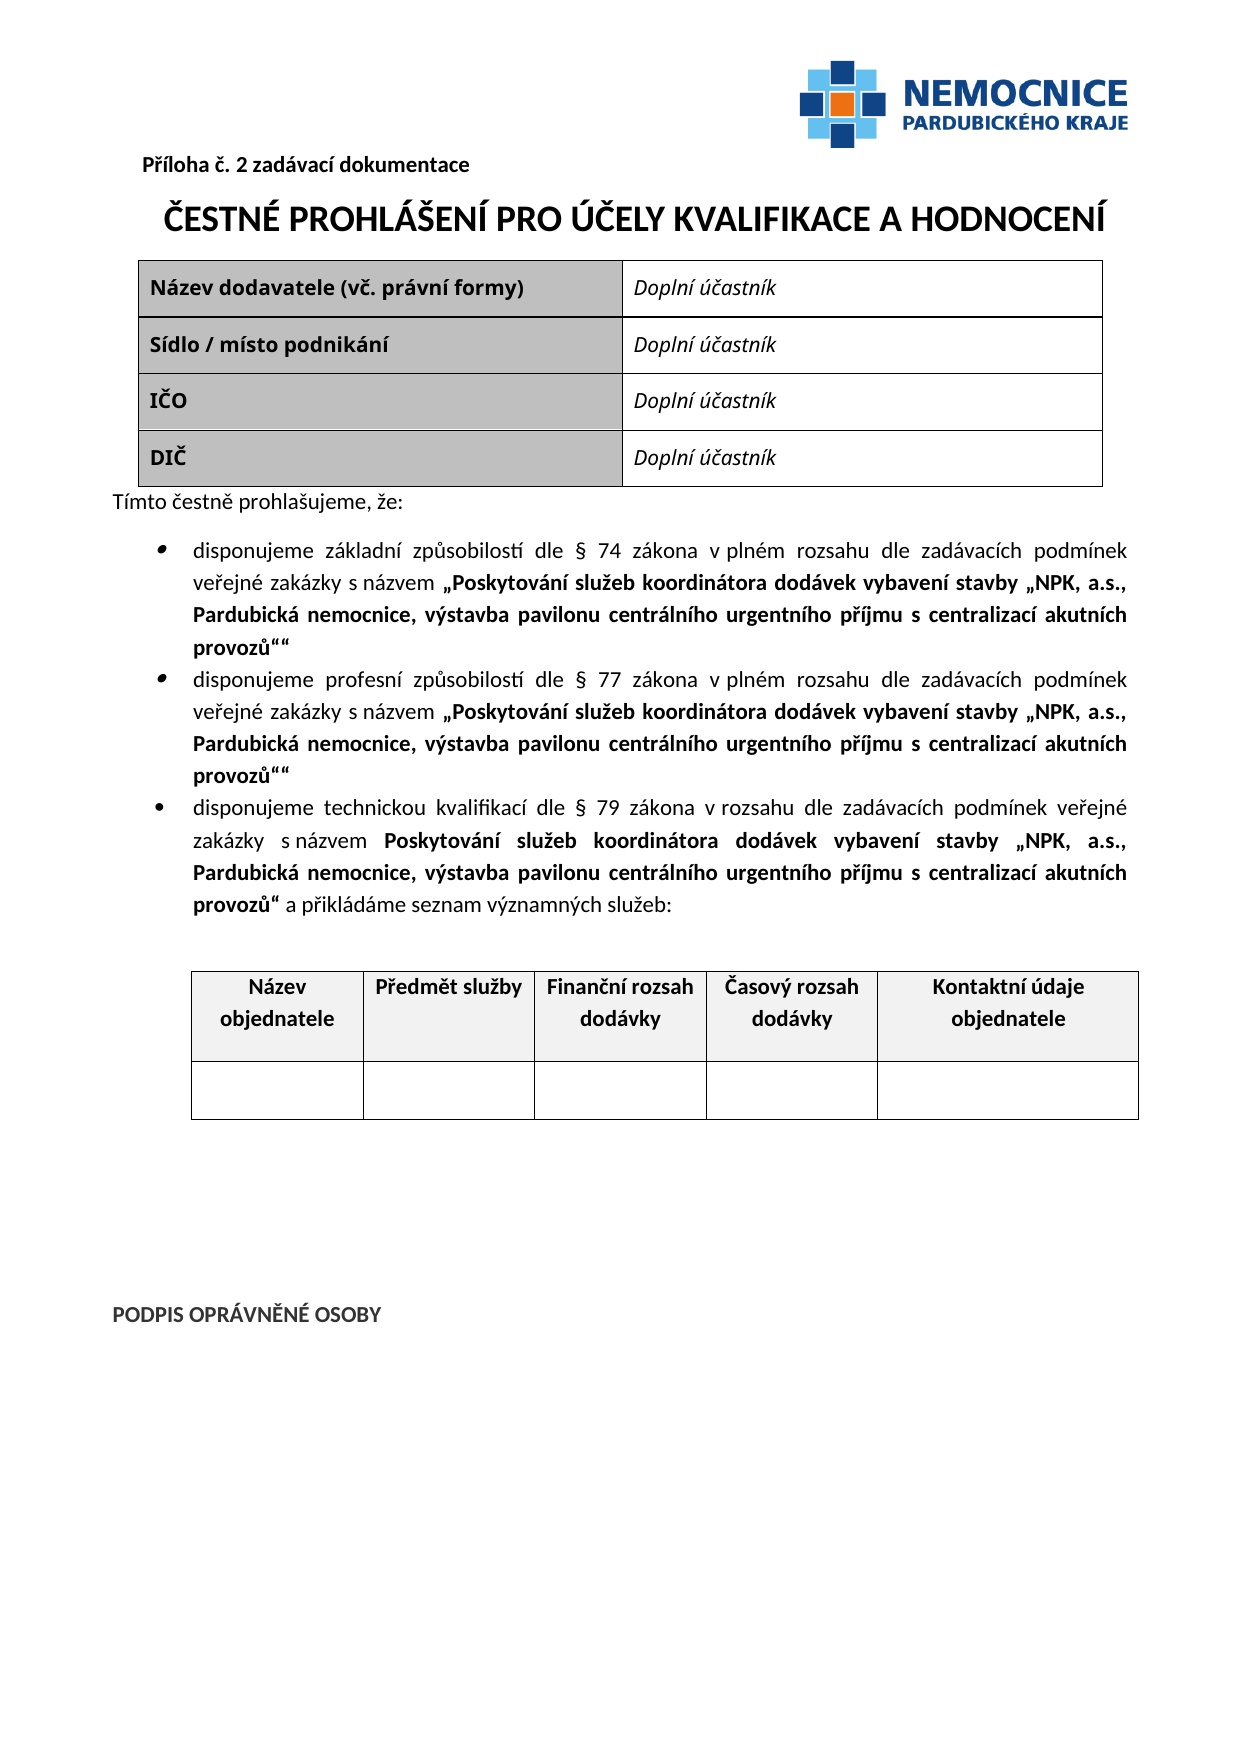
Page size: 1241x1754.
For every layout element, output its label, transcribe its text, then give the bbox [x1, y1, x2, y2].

table_cell Sídlo / místo podnikání [139, 318, 622, 373]
list disponujeme základní způsobilostí dle § 74 zákona v plném rozsahu dle zadávacích podmínek veřejné zakázky s názvem „Poskytování služeb koordinátora dodávek vybavení stavby „NPK, a.s., Pardubická nemocnice, výstavba pavilonu centrálního urgentního příjmu s centralizací akutních provozů““ [155, 536, 1128, 661]
list disponujeme profesní způsobilostí dle § 77 zákona v plném rozsahu dle zadávacích podmínek veřejné zakázky s názvem „Poskytování služeb koordinátora dodávek vybavení stavby „NPK, a.s., Pardubická nemocnice, výstavba pavilonu centrálního urgentního příjmu s centralizací akutních provozů““ [155, 665, 1128, 789]
table_cell Doplní účastník [623, 431, 1102, 486]
text ČESTNÉ PROHLÁŠENÍ PRO ÚČELY KVALIFIKACE A HODNOCENÍ [142, 195, 1128, 241]
text Příloha č. 2 zadávací dokumentace [142, 150, 1128, 178]
table_cell Doplní účastník [623, 374, 1102, 429]
table_header Předmět služby [364, 972, 534, 1061]
table_cell [878, 1062, 1138, 1119]
text Tímto čestně prohlašujeme, že: [112, 487, 1128, 515]
picture [798, 59, 1128, 149]
table_header Finanční rozsah dodávky [535, 972, 706, 1061]
table_header Časový rozsah dodávky [707, 972, 877, 1061]
list disponujeme technickou kvalifikací dle § 79 zákona v rozsahu dle zadávacích podmínek veřejné zakázky s názvem Poskytování služeb koordinátora dodávek vybavení stavby „NPK, a.s., Pardubická nemocnice, výstavba pavilonu centrálního urgentního příjmu s centralizací akutních provozů“ a přikládáme seznam významných služeb: [155, 793, 1128, 918]
table_header Kontaktní údaje objednatele [878, 972, 1138, 1061]
table_cell DIČ [139, 431, 622, 486]
table_cell [707, 1062, 877, 1119]
table_cell Doplní účastník [623, 318, 1102, 373]
table_cell [535, 1062, 706, 1119]
table_header Název dodavatele (vč. právní formy) [139, 261, 622, 316]
table_cell [192, 1062, 363, 1119]
text PODPIS OPRÁVNĚNÉ OSOBY [112, 1301, 1128, 1329]
table_header Doplní účastník [623, 261, 1102, 316]
table_header Název objednatele [192, 972, 363, 1061]
table_cell IČO [139, 374, 622, 429]
table_cell [364, 1062, 534, 1119]
